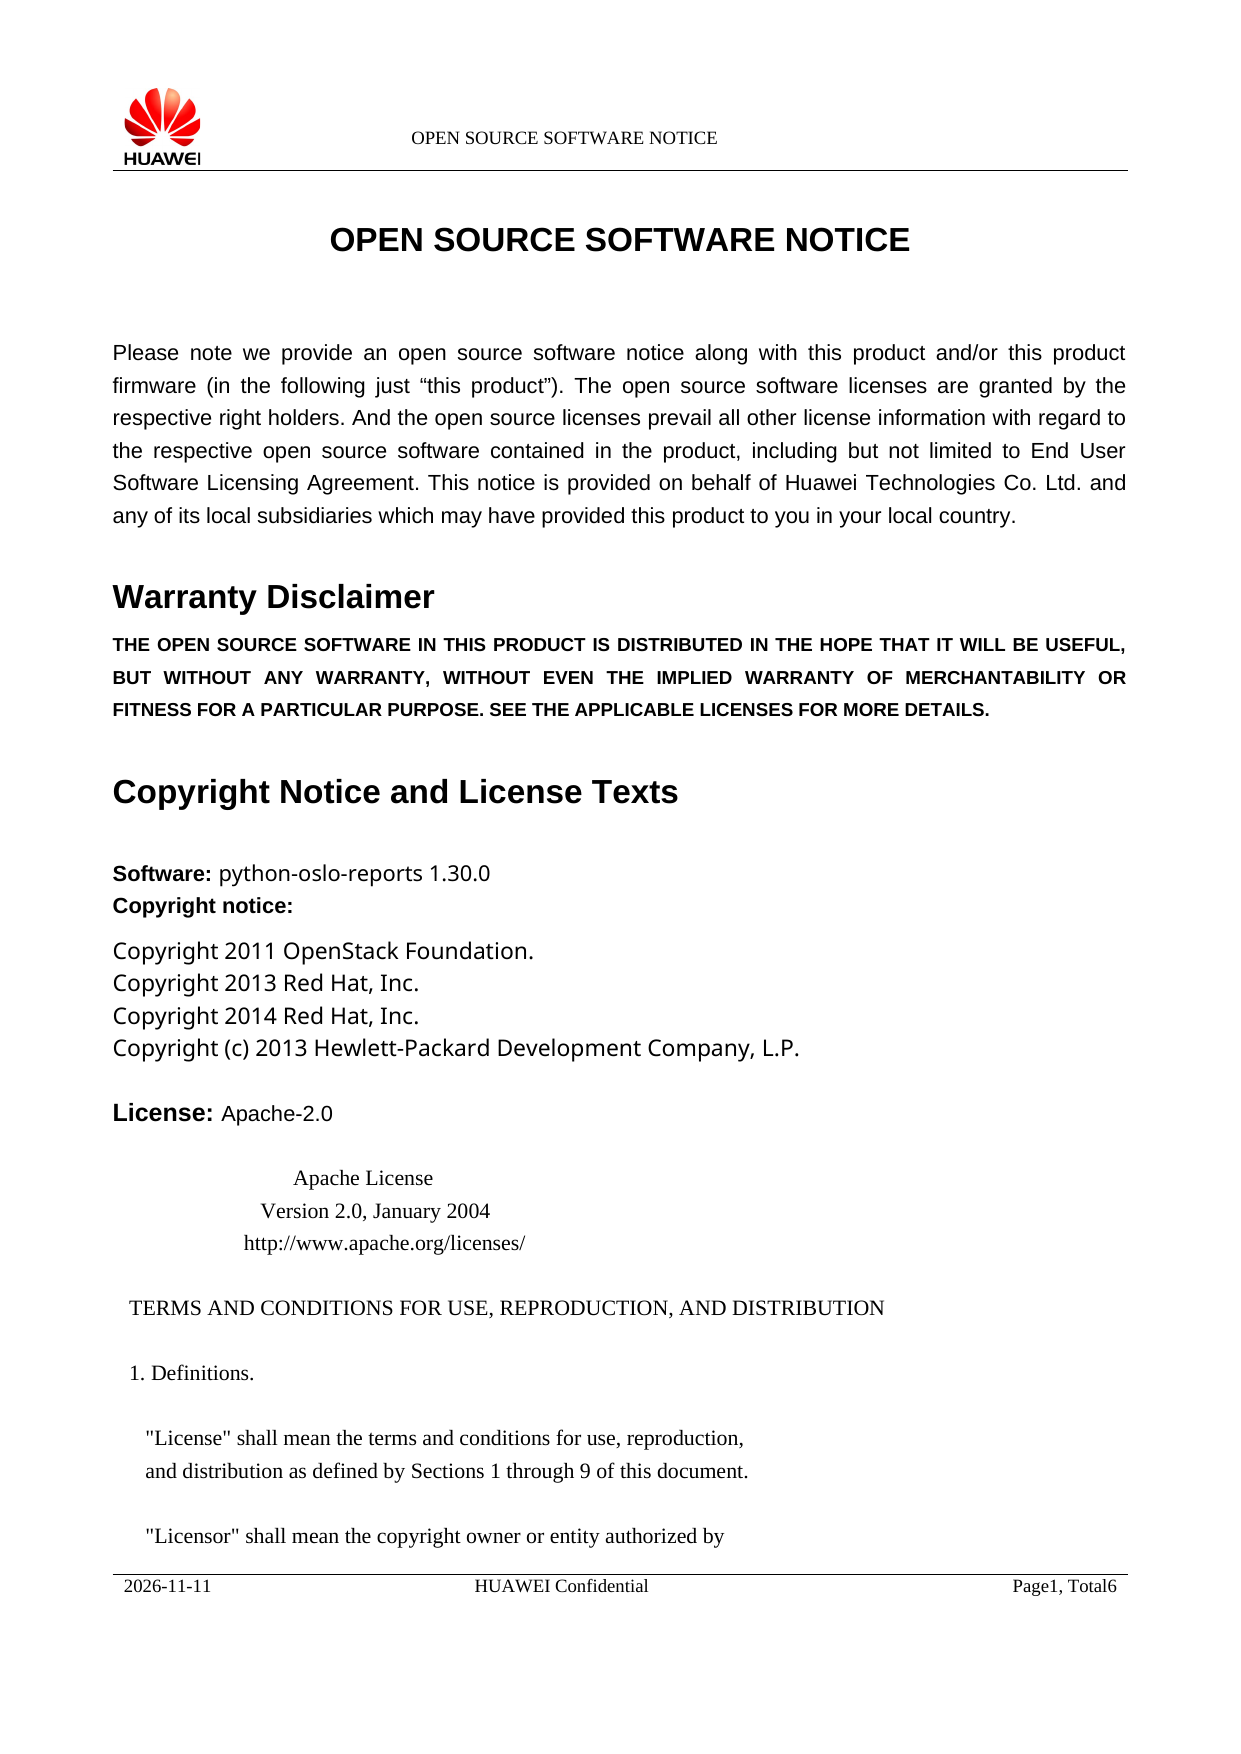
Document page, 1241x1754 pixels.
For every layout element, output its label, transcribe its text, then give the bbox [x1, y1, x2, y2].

text License: Apache-2.0 [112, 1096, 1128, 1129]
text Please note we provide an open source software notice along with this product and/or this product firmware (in the following just “this product”). The open source software licenses are granted by the respective right holders. And the open source licenses prevail all other license information with regard to the respective open source software contained in the product, including but not limited to End User Software Licensing Agreement. This notice is provided on behalf of Huawei Technologies Co. Ltd. and any of its local subsidiaries which may have provided this product to you in your local country. [112, 336, 1128, 531]
text Copyright Notice and License Texts [112, 759, 1128, 824]
text Copyright notice: [112, 889, 1128, 921]
text OPEN SOURCE SOFTWARE NOTICE [112, 206, 1128, 271]
text Copyright 2011 OpenStack Foundation. Copyright 2013 Red Hat, Inc. Copyright 2014 Red Hat, Inc. Copyright (c) 2013 Hewlett-Packard Development Company, L.P. [112, 934, 1128, 1096]
picture [124, 88, 201, 165]
text The open source software in this product is distributed in the hope that it will be useful, but WITHOUT ANY WARRANTY, without even the implied warranty of MERCHANTABILITY or FITNESS FOR A PARTICULAR PURPOSE. See the applicable licenses for more details. [112, 629, 1128, 726]
title Software: python-oslo-reports 1.30.0 [112, 856, 1128, 889]
text Warranty Disclaimer [112, 564, 1128, 629]
